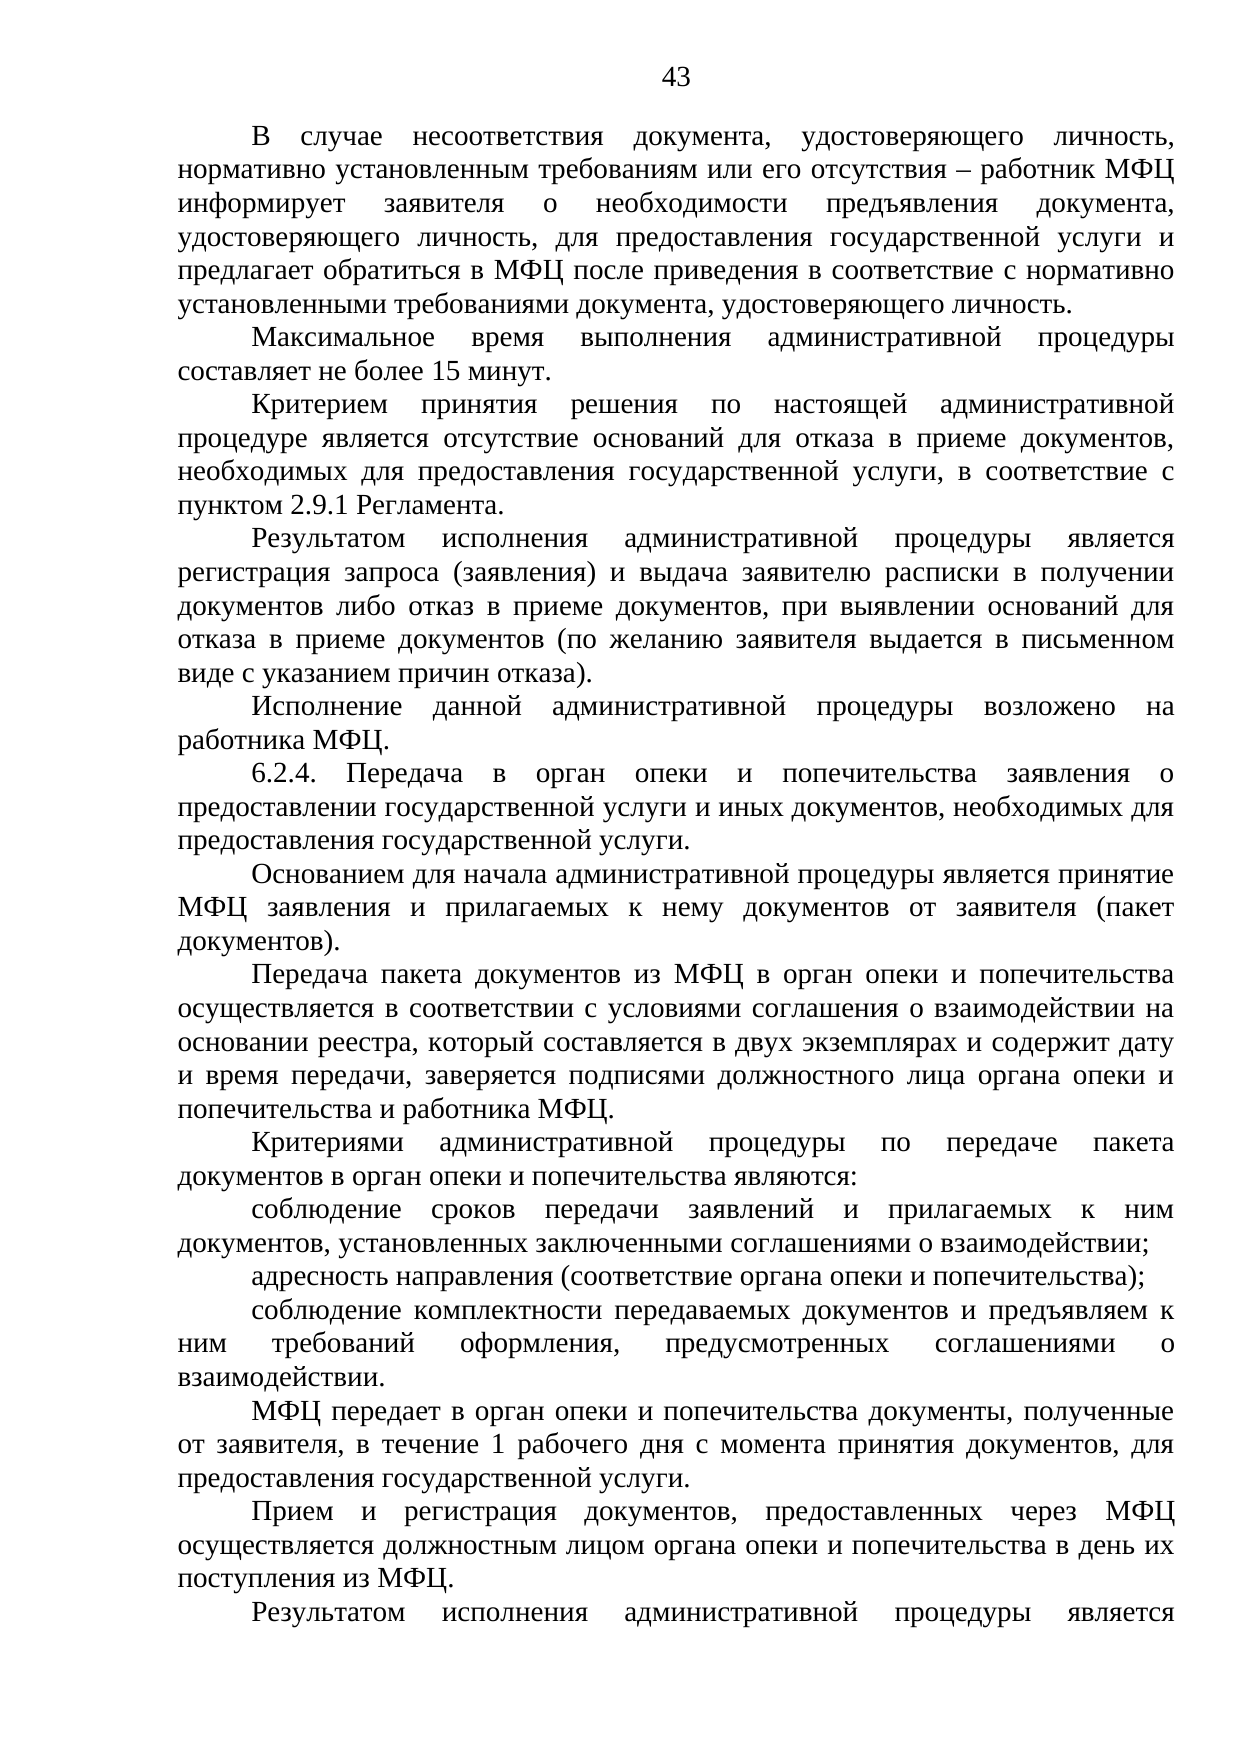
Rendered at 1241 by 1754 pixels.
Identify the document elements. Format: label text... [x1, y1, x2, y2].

text МФЦ передает в орган опеки и попечительства документы, полученные от заявителя, в течение 1 рабочего дня с момента принятия документов, для предоставления государственной услуги. [177, 1393, 1175, 1493]
text Основанием для начала административной процедуры является принятие МФЦ заявления и прилагаемых к нему документов от заявителя (пакет документов). [177, 856, 1175, 957]
text соблюдение сроков передачи заявлений и прилагаемых к ним документов, установленных заключенными соглашениями о взаимодействии; [177, 1191, 1175, 1258]
text Прием и регистрация документов, предоставленных через МФЦ осуществляется должностным лицом органа опеки и попечительства в день их поступления из МФЦ. [177, 1493, 1175, 1594]
text 6.2.4. Передача в орган опеки и попечительства заявления о предоставлении государственной услуги и иных документов, необходимых для предоставления государственной услуги. [177, 755, 1175, 856]
text Критерием принятия решения по настоящей административной процедуре является отсутствие оснований для отказа в приеме документов, необходимых для предоставления государственной услуги, в соответствие с пунктом 2.9.1 Регламента. [177, 386, 1175, 521]
text Исполнение данной административной процедуры возложено на работника МФЦ. [177, 688, 1175, 755]
text В случае несоответствия документа, удостоверяющего личность, нормативно установленным требованиям или его отсутствия – работник МФЦ информирует заявителя о необходимости предъявления документа, удостоверяющего личность, для предоставления государственной услуги и предлагает обратиться в МФЦ после приведения в соответствие с нормативно установленными требованиями документа, удостоверяющего личность. [177, 118, 1175, 319]
text соблюдение комплектности передаваемых документов и предъявляем к ним требований оформления, предусмотренных соглашениями о взаимодействии. [177, 1292, 1175, 1393]
text адресность направления (соответствие органа опеки и попечительства); [177, 1258, 1175, 1292]
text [177, 1594, 1175, 1627]
text Передача пакета документов из МФЦ в орган опеки и попечительства осуществляется в соответствии с условиями соглашения о взаимодействии на основании реестра, который составляется в двух экземплярах и содержит дату и время передачи, заверяется подписями должностного лица органа опеки и попечительства и работника МФЦ. [177, 957, 1175, 1124]
text Максимальное время выполнения административной процедуры составляет не более 15 минут. [177, 319, 1175, 386]
text Результатом исполнения административной процедуры является регистрация запроса (заявления) и выдача заявителю расписки в получении документов либо отказ в приеме документов, при выявлении оснований для отказа в приеме документов (по желанию заявителя выдается в письменном виде с указанием причин отказа). [177, 521, 1175, 688]
text Критериями административной процедуры по передаче пакета документов в орган опеки и попечительства являются: [177, 1124, 1175, 1191]
